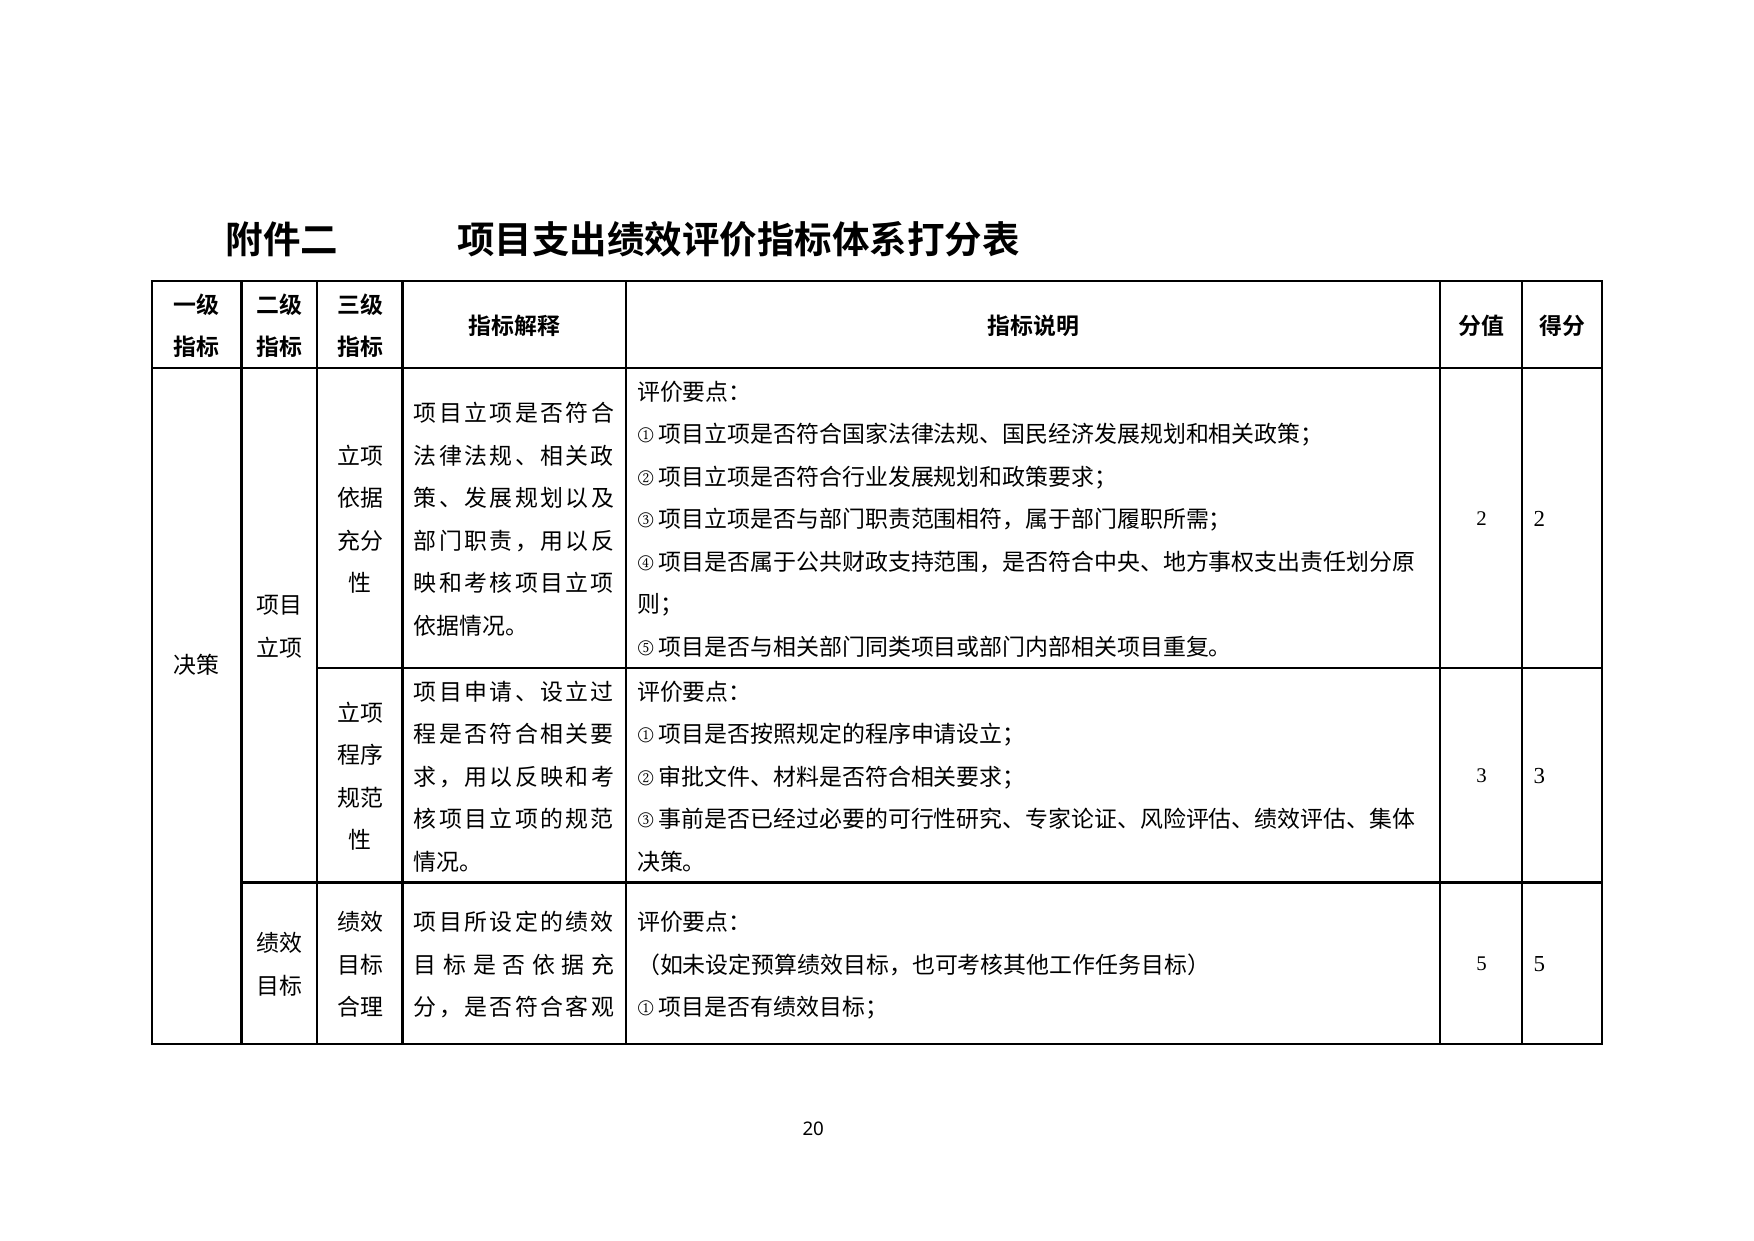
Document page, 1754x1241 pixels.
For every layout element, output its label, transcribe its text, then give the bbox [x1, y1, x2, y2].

text 附件二 项目支出绩效评价指标体系打分表 [150, 195, 1604, 280]
table_header 一级指标 [153, 282, 240, 367]
table_cell 决策 [153, 369, 240, 1043]
table_cell 2 [1523, 369, 1601, 667]
table_cell 绩效目标 [243, 884, 316, 1043]
table_cell 立项程序 规范性 [318, 669, 401, 881]
table_header 二级指标 [243, 282, 316, 367]
table_cell 评价要点： ①项目是否按照规定的程序申请设立； ②审批文件、材料是否符合相关要求； ③事前是否已经过必要的可行性研究、专家论证、风险评估、绩效评估、集体决策。 [627, 669, 1439, 881]
table_cell 5 [1523, 884, 1601, 1043]
table_header 得分 [1523, 282, 1601, 367]
table_cell 3 [1523, 669, 1601, 881]
table_cell 项目申请、设立过程是否符合相关要求，用以反映和考核项目立项的规范情况。 [404, 669, 625, 881]
table_cell 项目立项是否符合法律法规、相关政策、发展规划以及部门职责，用以反映和考核项目立项依据情况。 [404, 369, 625, 667]
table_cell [404, 884, 625, 1043]
table_header 指标说明 [627, 282, 1439, 367]
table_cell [627, 884, 1439, 1043]
table_header 指标解释 [404, 282, 625, 367]
table_cell 5 [1441, 884, 1521, 1043]
table_cell 2 [1441, 369, 1521, 667]
table_cell 立项依据 充分性 [318, 369, 401, 667]
table_header 三级指标 [318, 282, 401, 367]
table_cell 项目立项 [243, 369, 316, 881]
table_header 分值 [1441, 282, 1521, 367]
table_cell 3 [1441, 669, 1521, 881]
table_cell 绩效目标 合理性 [318, 884, 401, 1043]
table_cell 评价要点： ①项目立项是否符合国家法律法规、国民经济发展规划和相关政策； ②项目立项是否符合行业发展规划和政策要求； ③项目立项是否与部门职责范围相符，属于部门履职所需； ④项目是否属于公共财政支持范围，是否符合中央、地方事权支出责任划分原则； ⑤项目是否与相关部门同类项目或部门内部相关项目重复。 [627, 369, 1439, 667]
